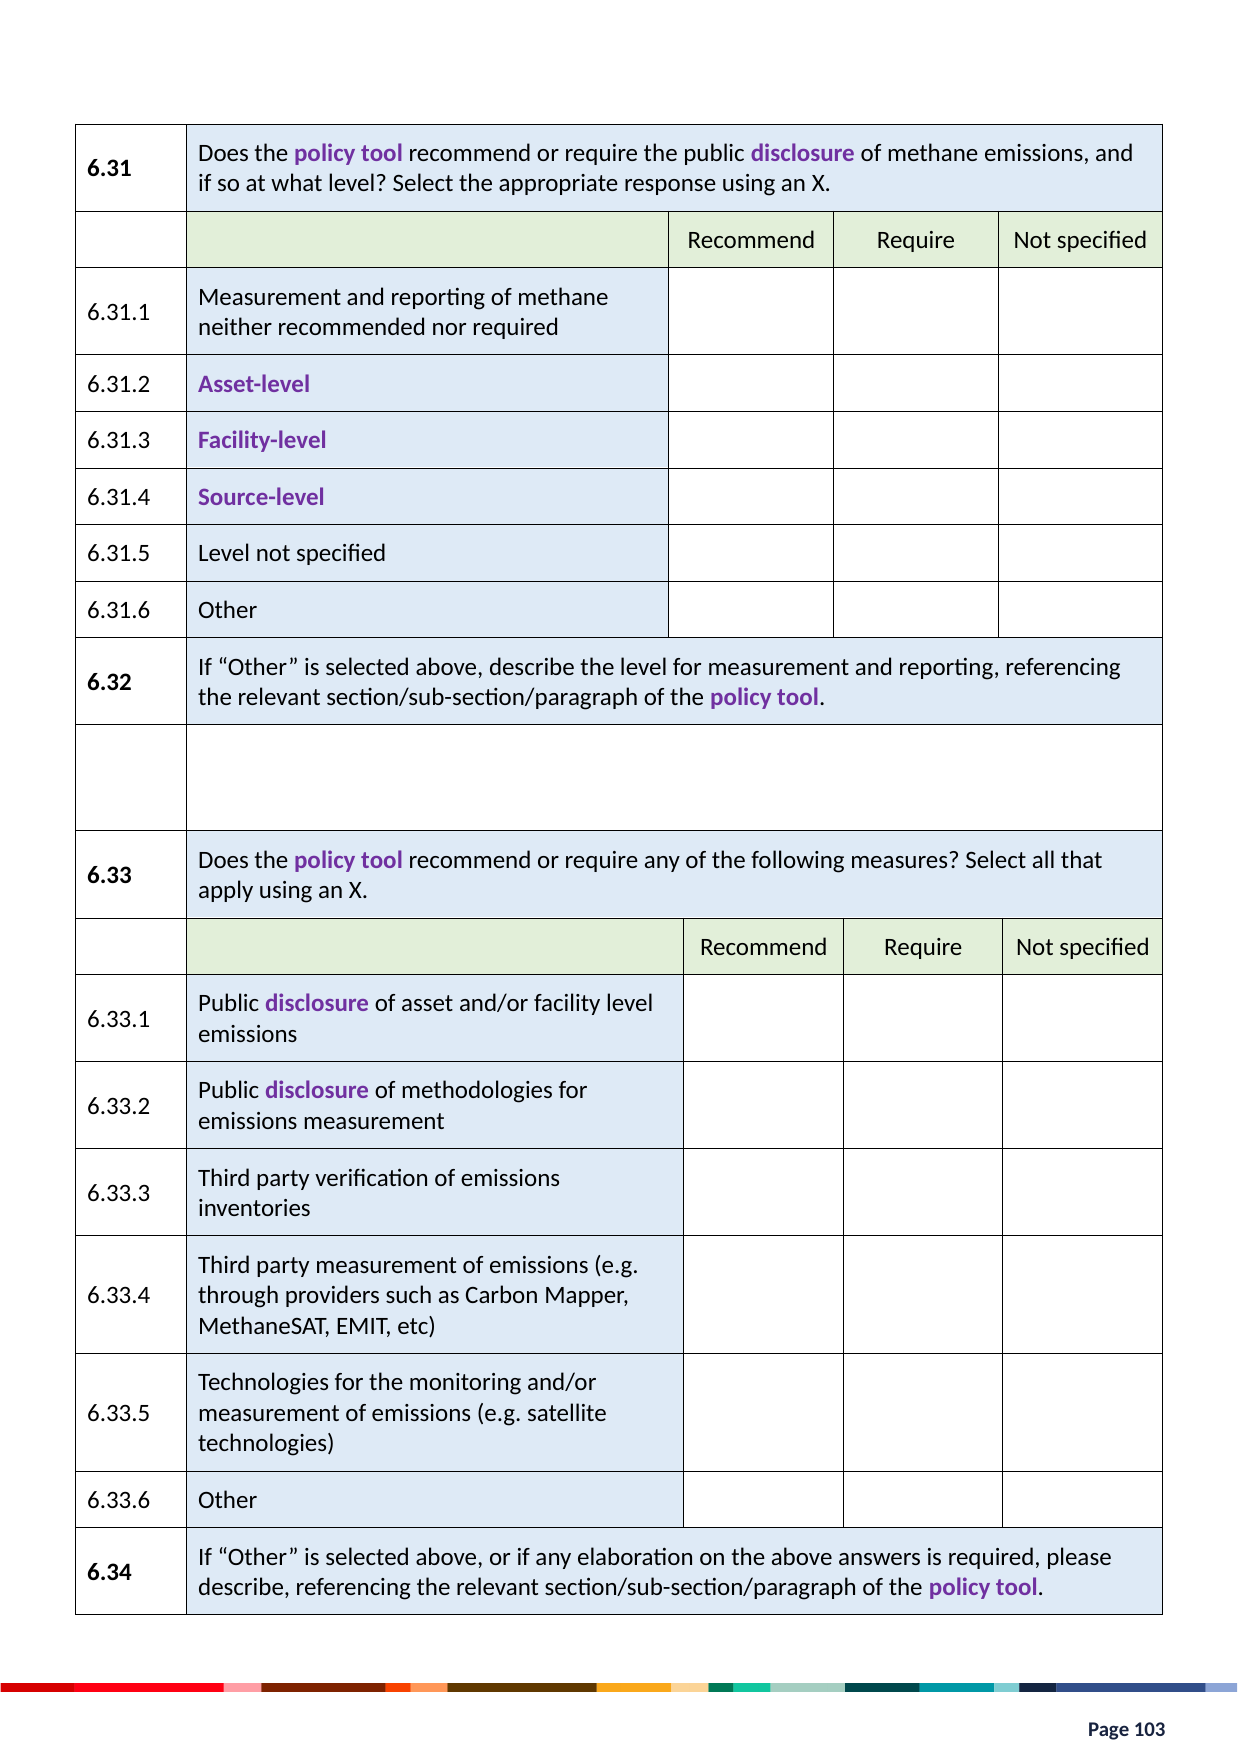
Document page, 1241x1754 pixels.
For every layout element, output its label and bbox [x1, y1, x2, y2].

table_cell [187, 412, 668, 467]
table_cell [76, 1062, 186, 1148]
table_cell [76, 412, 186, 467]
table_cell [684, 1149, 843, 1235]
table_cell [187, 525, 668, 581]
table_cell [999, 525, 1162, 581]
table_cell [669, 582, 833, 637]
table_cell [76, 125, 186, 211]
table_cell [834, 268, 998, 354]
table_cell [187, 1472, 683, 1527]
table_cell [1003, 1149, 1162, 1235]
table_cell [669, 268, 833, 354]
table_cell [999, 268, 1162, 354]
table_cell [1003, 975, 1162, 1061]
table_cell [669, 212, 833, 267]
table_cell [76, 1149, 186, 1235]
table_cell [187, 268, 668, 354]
picture [0, 1683, 1236, 1692]
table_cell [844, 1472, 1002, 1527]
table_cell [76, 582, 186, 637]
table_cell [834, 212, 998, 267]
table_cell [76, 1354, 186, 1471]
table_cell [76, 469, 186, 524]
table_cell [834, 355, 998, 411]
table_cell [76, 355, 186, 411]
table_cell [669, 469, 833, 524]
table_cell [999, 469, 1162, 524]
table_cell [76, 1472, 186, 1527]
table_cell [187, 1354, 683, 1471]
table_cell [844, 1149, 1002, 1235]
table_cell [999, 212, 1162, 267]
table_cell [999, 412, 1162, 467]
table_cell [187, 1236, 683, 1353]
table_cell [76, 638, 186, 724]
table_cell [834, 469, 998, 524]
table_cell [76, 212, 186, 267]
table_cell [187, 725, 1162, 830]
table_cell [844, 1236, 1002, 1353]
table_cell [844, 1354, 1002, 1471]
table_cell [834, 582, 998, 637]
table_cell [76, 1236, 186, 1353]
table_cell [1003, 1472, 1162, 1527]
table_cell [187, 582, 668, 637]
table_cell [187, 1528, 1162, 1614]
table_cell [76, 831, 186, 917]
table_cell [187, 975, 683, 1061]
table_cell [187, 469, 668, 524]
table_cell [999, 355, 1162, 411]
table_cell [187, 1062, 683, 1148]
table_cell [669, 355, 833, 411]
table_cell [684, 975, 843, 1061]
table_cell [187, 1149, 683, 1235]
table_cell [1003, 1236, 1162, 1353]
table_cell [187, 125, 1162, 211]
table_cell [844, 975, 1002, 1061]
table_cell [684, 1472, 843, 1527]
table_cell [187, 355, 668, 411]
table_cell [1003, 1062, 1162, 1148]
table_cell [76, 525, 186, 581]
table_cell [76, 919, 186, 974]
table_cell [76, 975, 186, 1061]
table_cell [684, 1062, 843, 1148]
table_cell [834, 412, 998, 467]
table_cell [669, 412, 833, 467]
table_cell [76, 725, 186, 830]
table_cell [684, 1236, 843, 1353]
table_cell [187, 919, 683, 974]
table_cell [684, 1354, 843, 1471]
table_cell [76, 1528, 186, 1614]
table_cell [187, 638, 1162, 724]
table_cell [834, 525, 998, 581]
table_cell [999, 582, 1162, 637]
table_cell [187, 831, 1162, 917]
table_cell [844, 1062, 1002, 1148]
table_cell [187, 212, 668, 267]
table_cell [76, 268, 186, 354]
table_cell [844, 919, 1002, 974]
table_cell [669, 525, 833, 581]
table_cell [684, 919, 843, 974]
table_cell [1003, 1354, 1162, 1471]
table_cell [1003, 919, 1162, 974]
